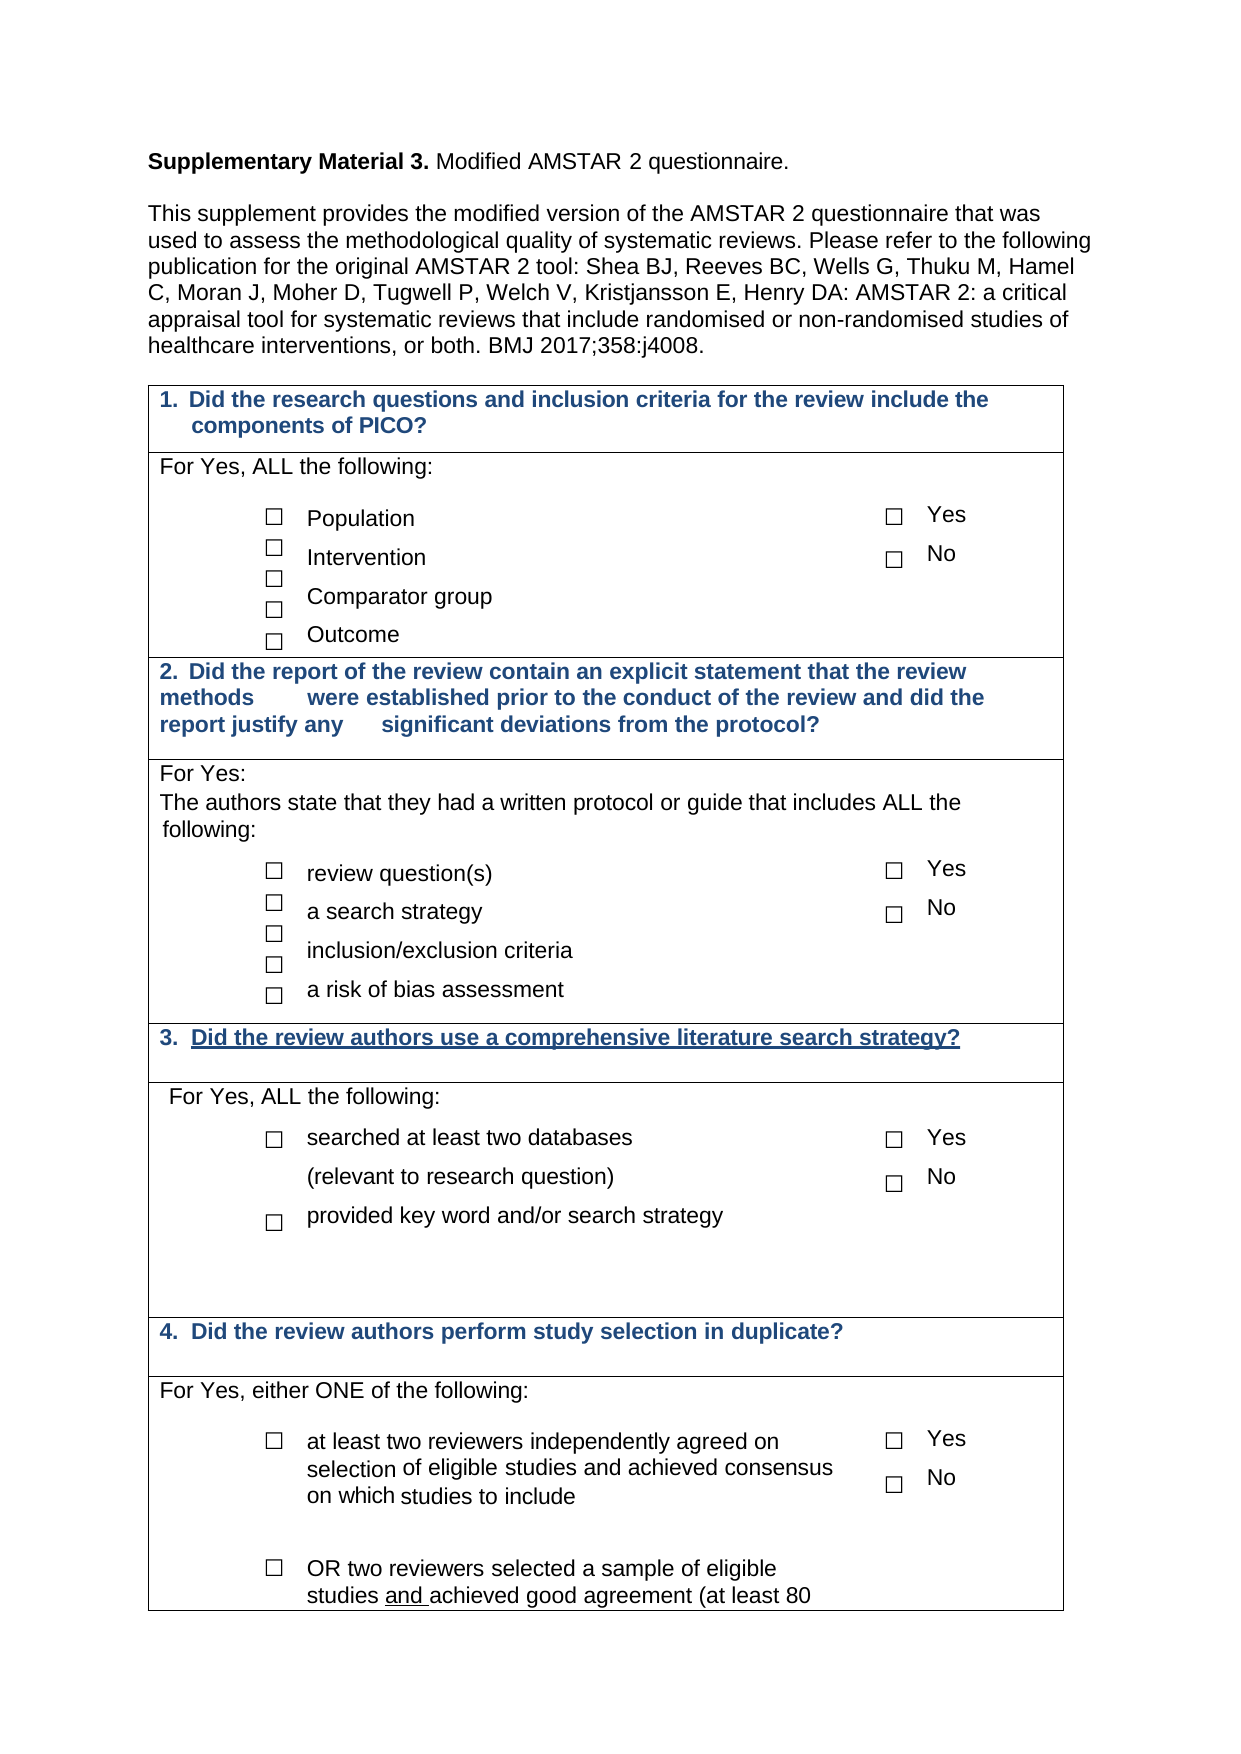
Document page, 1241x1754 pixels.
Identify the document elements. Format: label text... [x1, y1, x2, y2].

table_cell [149, 488, 295, 657]
table_cell [871, 843, 915, 1022]
table_cell 2. Did the report of the review contain an explicit statement that the review methods were established prior to the conduct of the review and did the report justify any significant deviations from the protocol? [149, 658, 1063, 759]
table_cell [295, 1413, 871, 1609]
table_cell Population Intervention Comparator group Outcome [295, 488, 871, 657]
text This supplement provides the modified version of the AMSTAR 2 questionnaire that was used to assess the methodological quality of systematic reviews. Please refer to the following publication for the original AMSTAR 2 tool: Shea BJ, Reeves BC, Wells G, Thuku M, Hamel C, Moran J, Moher D, Tugwell P, Welch V, Kristjansson E, Henry DA: AMSTAR 2: a critical appraisal tool for systematic reviews that include randomised or non-randomised studies of healthcare interventions, or both. BMJ 2017;358:j4008. [148, 200, 1093, 358]
table_header 1. Did the research questions and inclusion criteria for the review include the components of PICO? [149, 386, 1063, 452]
table_cell For Yes, either ONE of the following: [149, 1377, 1063, 1412]
table_cell searched at least two databases (relevant to research question) provided key word and/or search strategy [295, 1111, 871, 1317]
table_cell Yes No [915, 488, 1063, 657]
table_cell 4. Did the review authors perform study selection in duplicate? [149, 1318, 1063, 1376]
table_cell 3. Did the review authors use a comprehensive literature search strategy? [149, 1024, 1063, 1082]
table_cell Yes No [915, 1111, 1063, 1317]
table_cell [149, 843, 295, 1022]
table_cell [871, 1111, 915, 1317]
table_cell [149, 1413, 295, 1609]
table_cell review question(s) a search strategy inclusion/exclusion criteria a risk of bias assessment [295, 843, 871, 1022]
table_cell [871, 1413, 915, 1609]
table_cell [871, 488, 915, 657]
table_cell [149, 1111, 295, 1317]
table_cell For Yes, ALL the following: [149, 453, 1063, 488]
table_cell Yes No [915, 1413, 1063, 1609]
text Supplementary Material 3. Modified AMSTAR 2 questionnaire. [148, 148, 1093, 174]
table_cell For Yes: The authors state that they had a written protocol or guide that includes ALL the following: [149, 760, 1063, 843]
table_cell For Yes, ALL the following: [149, 1083, 1063, 1111]
table_cell Yes No [915, 843, 1063, 1022]
